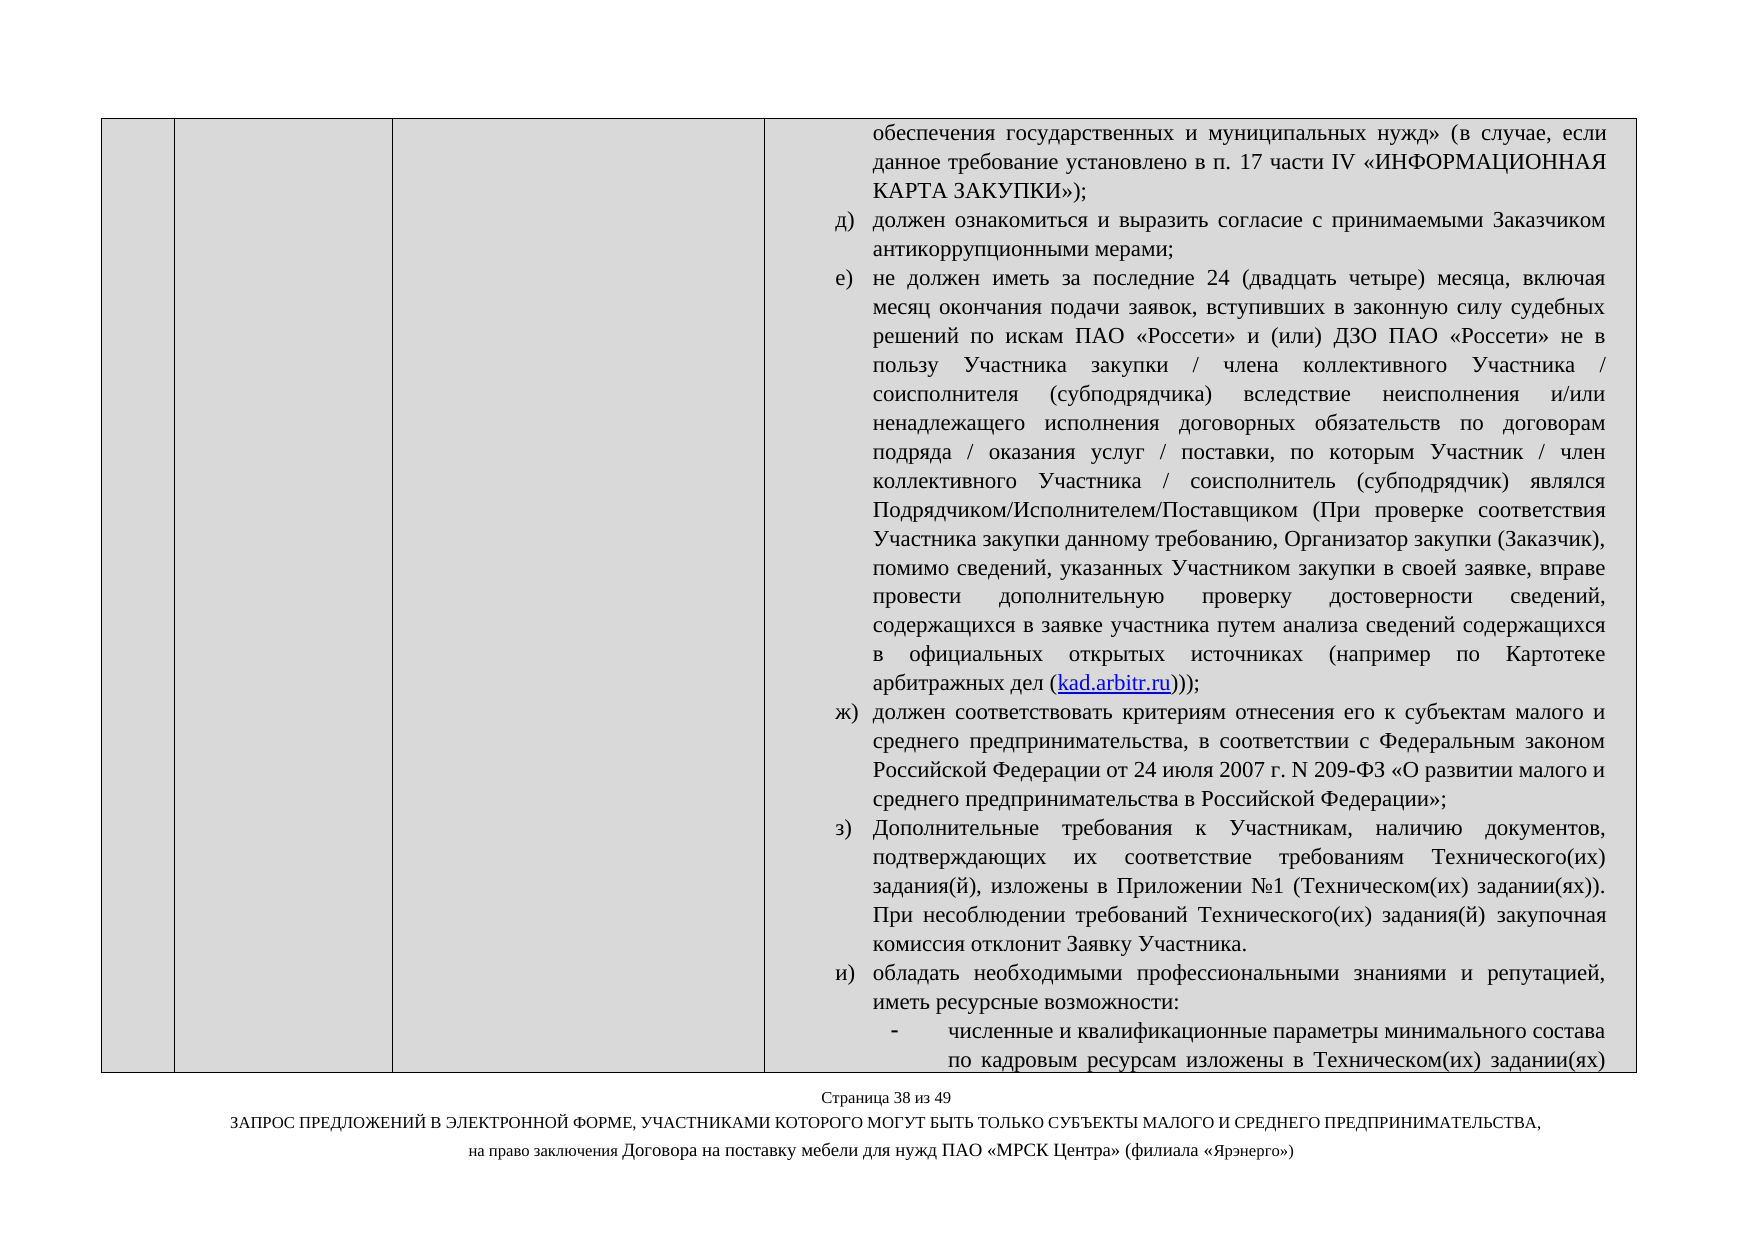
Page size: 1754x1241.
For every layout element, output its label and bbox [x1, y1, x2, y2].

table_cell [102, 119, 174, 1072]
table_cell [175, 119, 392, 1072]
table_cell [393, 119, 764, 1072]
table_cell [765, 119, 1636, 1072]
